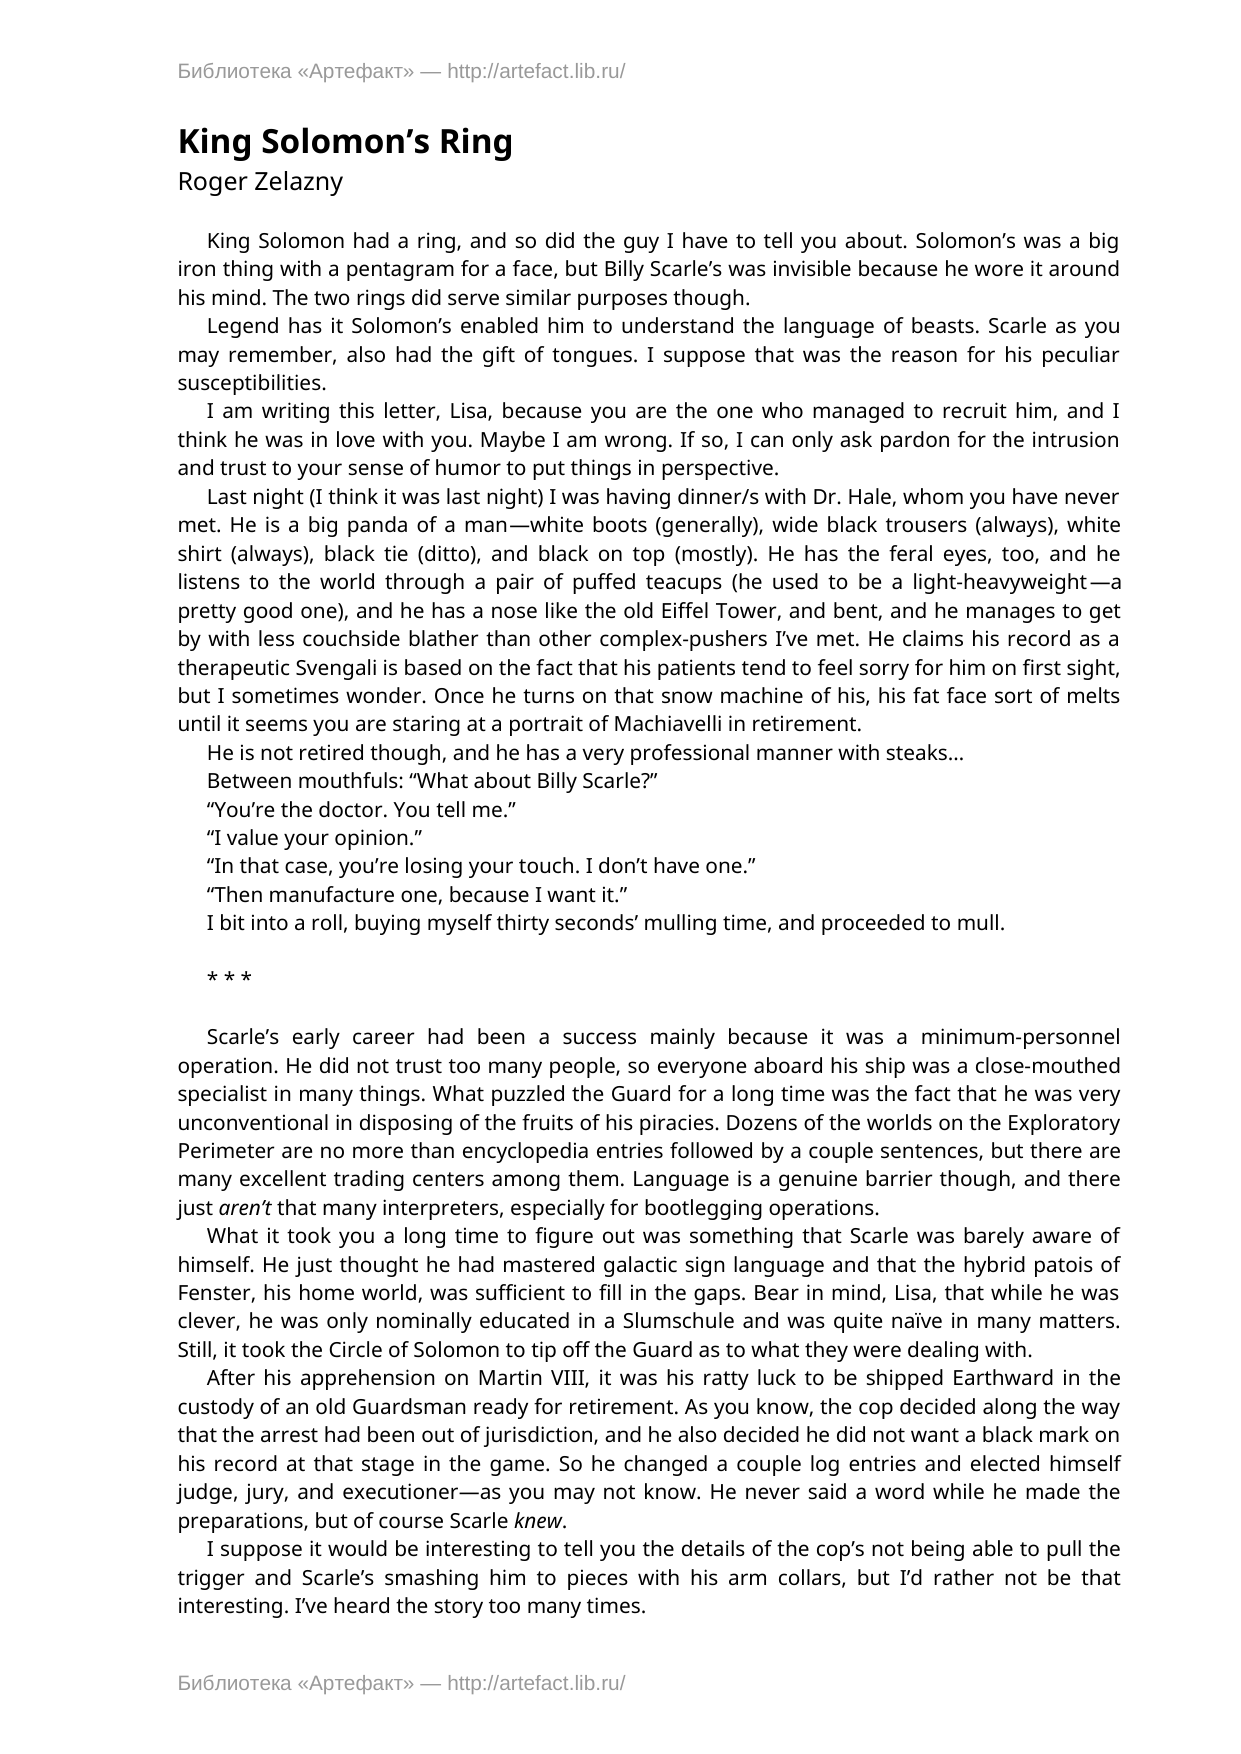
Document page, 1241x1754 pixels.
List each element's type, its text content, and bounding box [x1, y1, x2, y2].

text Scarle’s early career had been a success mainly because it was a minimum-personnel operation. He did not trust too many people, so everyone aboard his ship was a close-mouthed specialist in many things. What puzzled the Guard for a long time was the fact that he was very unconventional in disposing of the fruits of his piracies. Dozens of the worlds on the Exploratory Perimeter are no more than encyclopedia entries followed by a couple sentences, but there are many excellent trading centers among them. Language is a genuine barrier though, and there just aren’t that many interpreters, especially for bootlegging operations. [177, 1022, 1122, 1221]
text After his apprehension on Martin VIII, it was his ratty luck to be shipped Earthward in the custody of an old Guardsman ready for retirement. As you know, the cop decided along the way that the arrest had been out of jurisdiction, and he also decided he did not want a black mark on his record at that stage in the game. So he changed a couple log entries and elected himself judge, jury, and executioner⁠—as you may not know. He never said a word while he made the preparations, but of course Scarle knew. [177, 1363, 1122, 1534]
text King Solomon had a ring, and so did the guy I have to tell you about. Solomon’s was a big iron thing with a pentagram for a face, but Billy Scarle’s was invisible because he wore it around his mind. The two rings did serve similar purposes though. [177, 226, 1122, 311]
text Legend has it Solomon’s enabled him to understand the language of beasts. Scarle as you may remember, also had the gift of tongues. I suppose that was the reason for his peculiar susceptibilities. [177, 311, 1122, 397]
text “You’re the doctor. You tell me.” [177, 795, 1122, 823]
text I bit into a roll, buying myself thirty seconds’ mulling time, and proceeded to mull. [177, 908, 1122, 937]
text What it took you a long time to figure out was something that Scarle was barely aware of himself. He just thought he had mastered galactic sign language and that the hybrid patois of Fenster, his home world, was sufficient to fill in the gaps. Bear in mind, Lisa, that while he was clever, he was only nominally educated in a Slumschule and was quite naïve in many matters. Still, it took the Circle of Solomon to tip off the Guard as to what they were dealing with. [177, 1221, 1122, 1363]
text Roger Zelazny [177, 163, 1122, 198]
text “In that case, you’re losing your touch. I don’t have one.” [177, 852, 1122, 880]
text * * * [177, 965, 1122, 994]
text “I value your opinion.” [177, 823, 1122, 852]
text King Solomon’s Ring [177, 118, 1122, 163]
text Last night (I think it was last night) I was having dinner/s with Dr. Hale, whom you have never met. He is a big panda of a man⁠—white boots (generally), wide black trousers (always), white shirt (always), black tie (ditto), and black on top (mostly). He has the feral eyes, too, and he listens to the world through a pair of puffed teacups (he used to be a light-heavyweight⁠—a pretty good one), and he has a nose like the old Eiffel Tower, and bent, and he manages to get by with less couchside blather than other complex-pushers I’ve met. He claims his record as a therapeutic Svengali is based on the fact that his patients tend to feel sorry for him on first sight, but I sometimes wonder. Once he turns on that snow machine of his, his fat face sort of melts until it seems you are staring at a portrait of Machiavelli in retirement. [177, 482, 1122, 738]
text He is not retired though, and he has a very professional manner with steaks… [177, 738, 1122, 766]
text “Then manufacture one, because I want it.” [177, 880, 1122, 908]
text I am writing this letter, Lisa, because you are the one who managed to recruit him, and I think he was in love with you. Maybe I am wrong. If so, I can only ask pardon for the intrusion and trust to your sense of humor to put things in perspective. [177, 397, 1122, 482]
text I suppose it would be interesting to tell you the details of the cop’s not being able to pull the trigger and Scarle’s smashing him to pieces with his arm collars, but I’d rather not be that interesting. I’ve heard the story too many times. [177, 1534, 1122, 1619]
text Between mouthfuls: “What about Billy Scarle?” [177, 766, 1122, 795]
